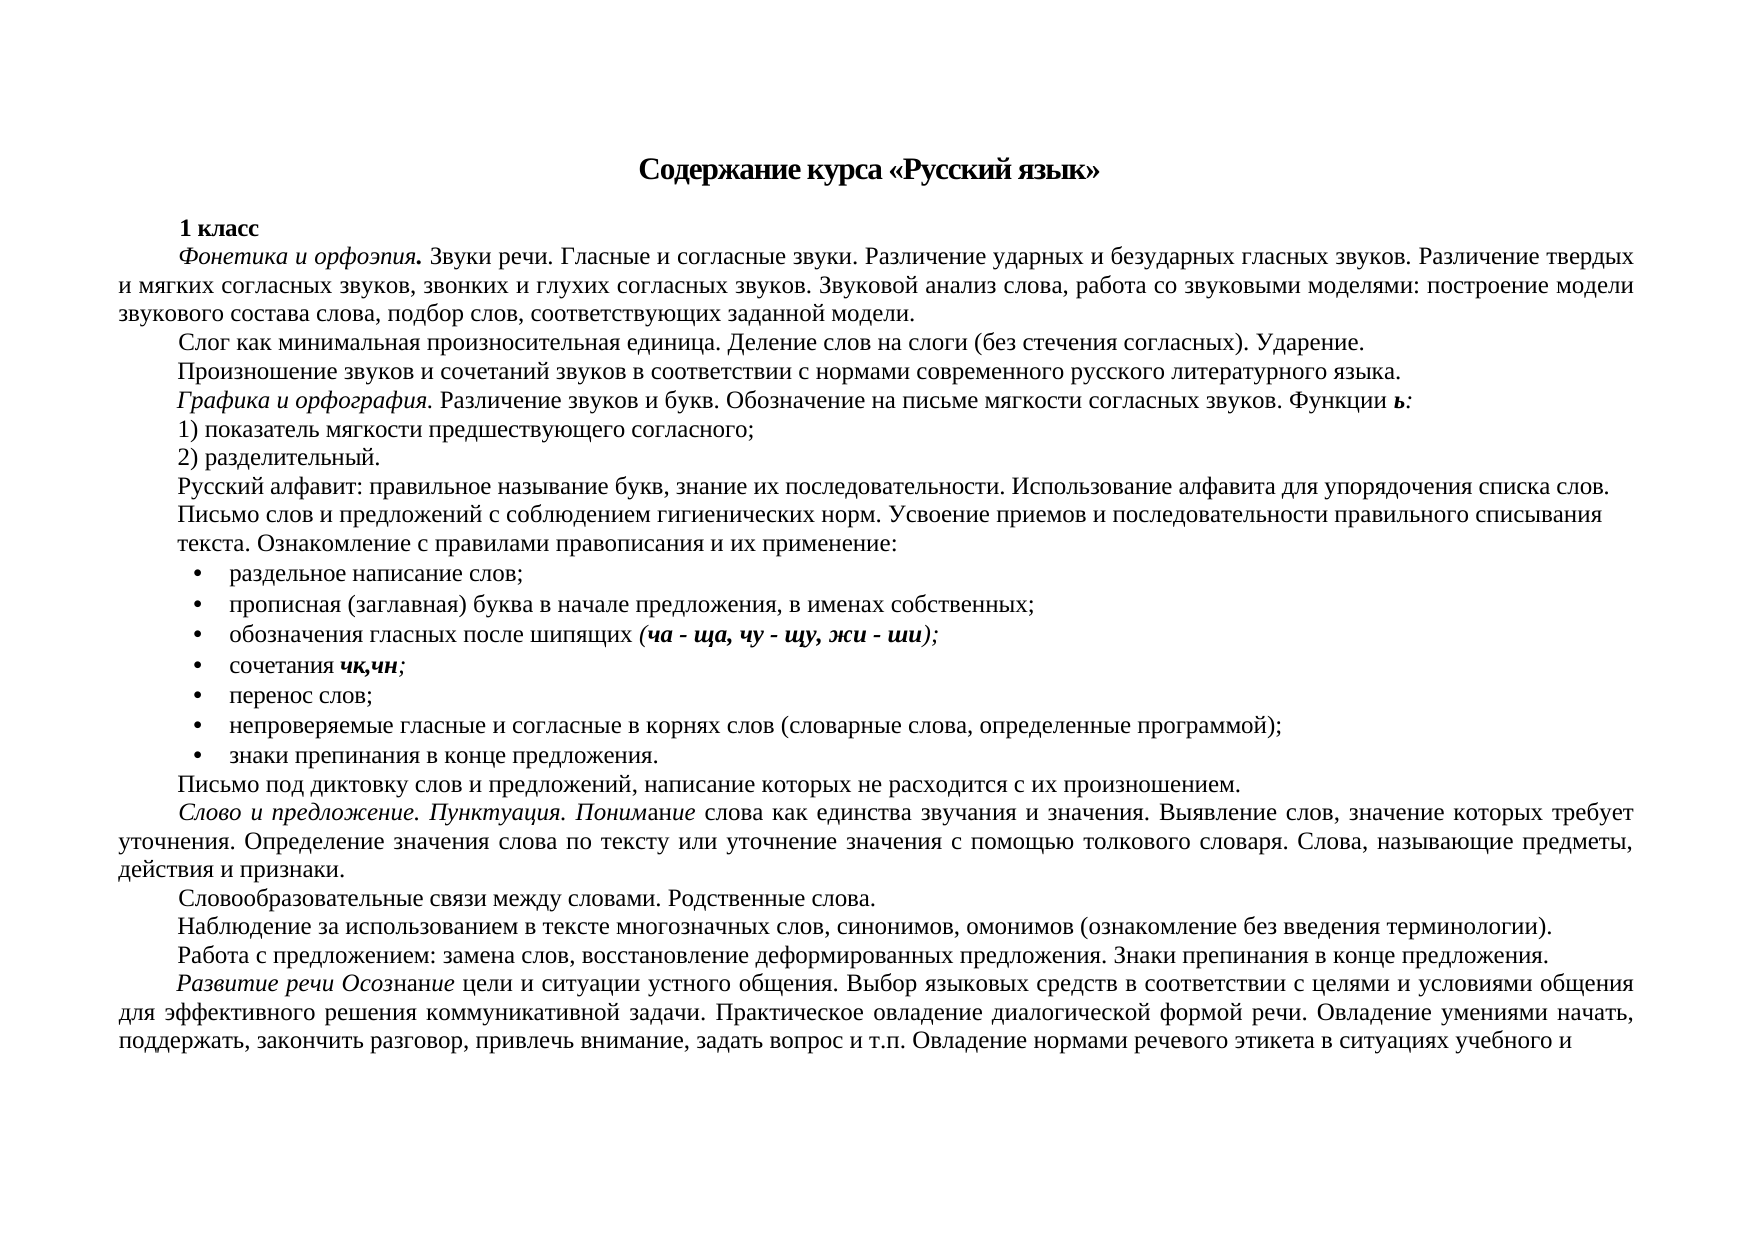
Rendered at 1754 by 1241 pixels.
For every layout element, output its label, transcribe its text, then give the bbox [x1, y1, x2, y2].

text Слово и предложение. Пунктуация. Понимание слова как единства звучания и значения. Выявление слов, значение которых требует уточнения. Определение значения слова по тексту или уточнение значения с помощью толкового словаря. Слова, называющие предметы, действия и признаки. [118, 798, 1635, 883]
list знаки препинания в конце предложения. [193, 741, 1636, 769]
list непроверяемые гласные и согласные в корнях слов (словарные слова, определенные программой); [193, 711, 1636, 740]
list перенос слов; [193, 679, 1636, 710]
text Словообразовательные связи между словами. Родственные слова. [178, 883, 1636, 912]
list показатель мягкости предшествующего согласного; [177, 414, 1636, 443]
text Письмо под диктовку слов и предложений, написание которых не расходится с их произношением. [177, 769, 1636, 798]
text Слог как минимальная произносительная единица. Деление слов на слоги (без стечения согласных). Ударение. [178, 328, 1636, 356]
text Содержание курса «Русский язык» [638, 150, 1636, 186]
list сочетания чк,чн; [193, 649, 1636, 679]
text Наблюдение за использованием в тексте многозначных слов, синонимов, омонимов (ознакомление без введения терминологии). [177, 912, 1636, 941]
text Графика и орфография. Различение звуков и букв. Обозначение на письме мягкости согласных звуков. Функции ь: [177, 385, 1636, 414]
text Работа с предложением: замена слов, восстановление деформированных предложения. Знаки препинания в конце предложения. [177, 941, 1636, 969]
list обозначения гласных после шипящих (ча - ща, чу - щу, жи - ши); [193, 618, 1636, 649]
text Произношение звуков и сочетаний звуков в соответствии с нормами современного русского литературного языка. [177, 357, 1636, 385]
list разделительный. [177, 443, 1636, 471]
list раздельное написание слов; [193, 557, 1636, 588]
text Фонетика и орфоэпия. Звуки речи. Гласные и согласные звуки. Различение ударных и безударных гласных звуков. Различение твердых и мягких согласных звуков, звонких и глухих согласных звуков. Звуковой анализ слова, работа со звуковыми моделями: построение модели звукового состава слова, подбор слов, соответствующих заданной модели. [118, 242, 1636, 328]
text Русский алфавит: правильное называние букв, знание их последовательности. Использование алфавита для упорядочения списка слов. Письмо слов и предложений с соблюдением гигиенических норм. Усвоение приемов и последовательности правильного списывания текста. Ознакомление с правилами правописания и их применение: [177, 471, 1636, 557]
list прописная (заглавная) буква в начале предложения, в именах собственных; [193, 588, 1636, 618]
text 1 класс [179, 213, 1636, 242]
text Развитие речи Осознание цели и ситуации устного общения. Выбор языковых средств в соответствии с целями и условиями общения для эффективного решения коммуникативной задачи. Практическое овладение диалогической формой речи. Овладение умениями начать, поддержать, закончить разговор, привлечь внимание, задать вопрос и т.п. Овладение нормами речевого этикета в ситуациях учебного и [118, 969, 1636, 1055]
